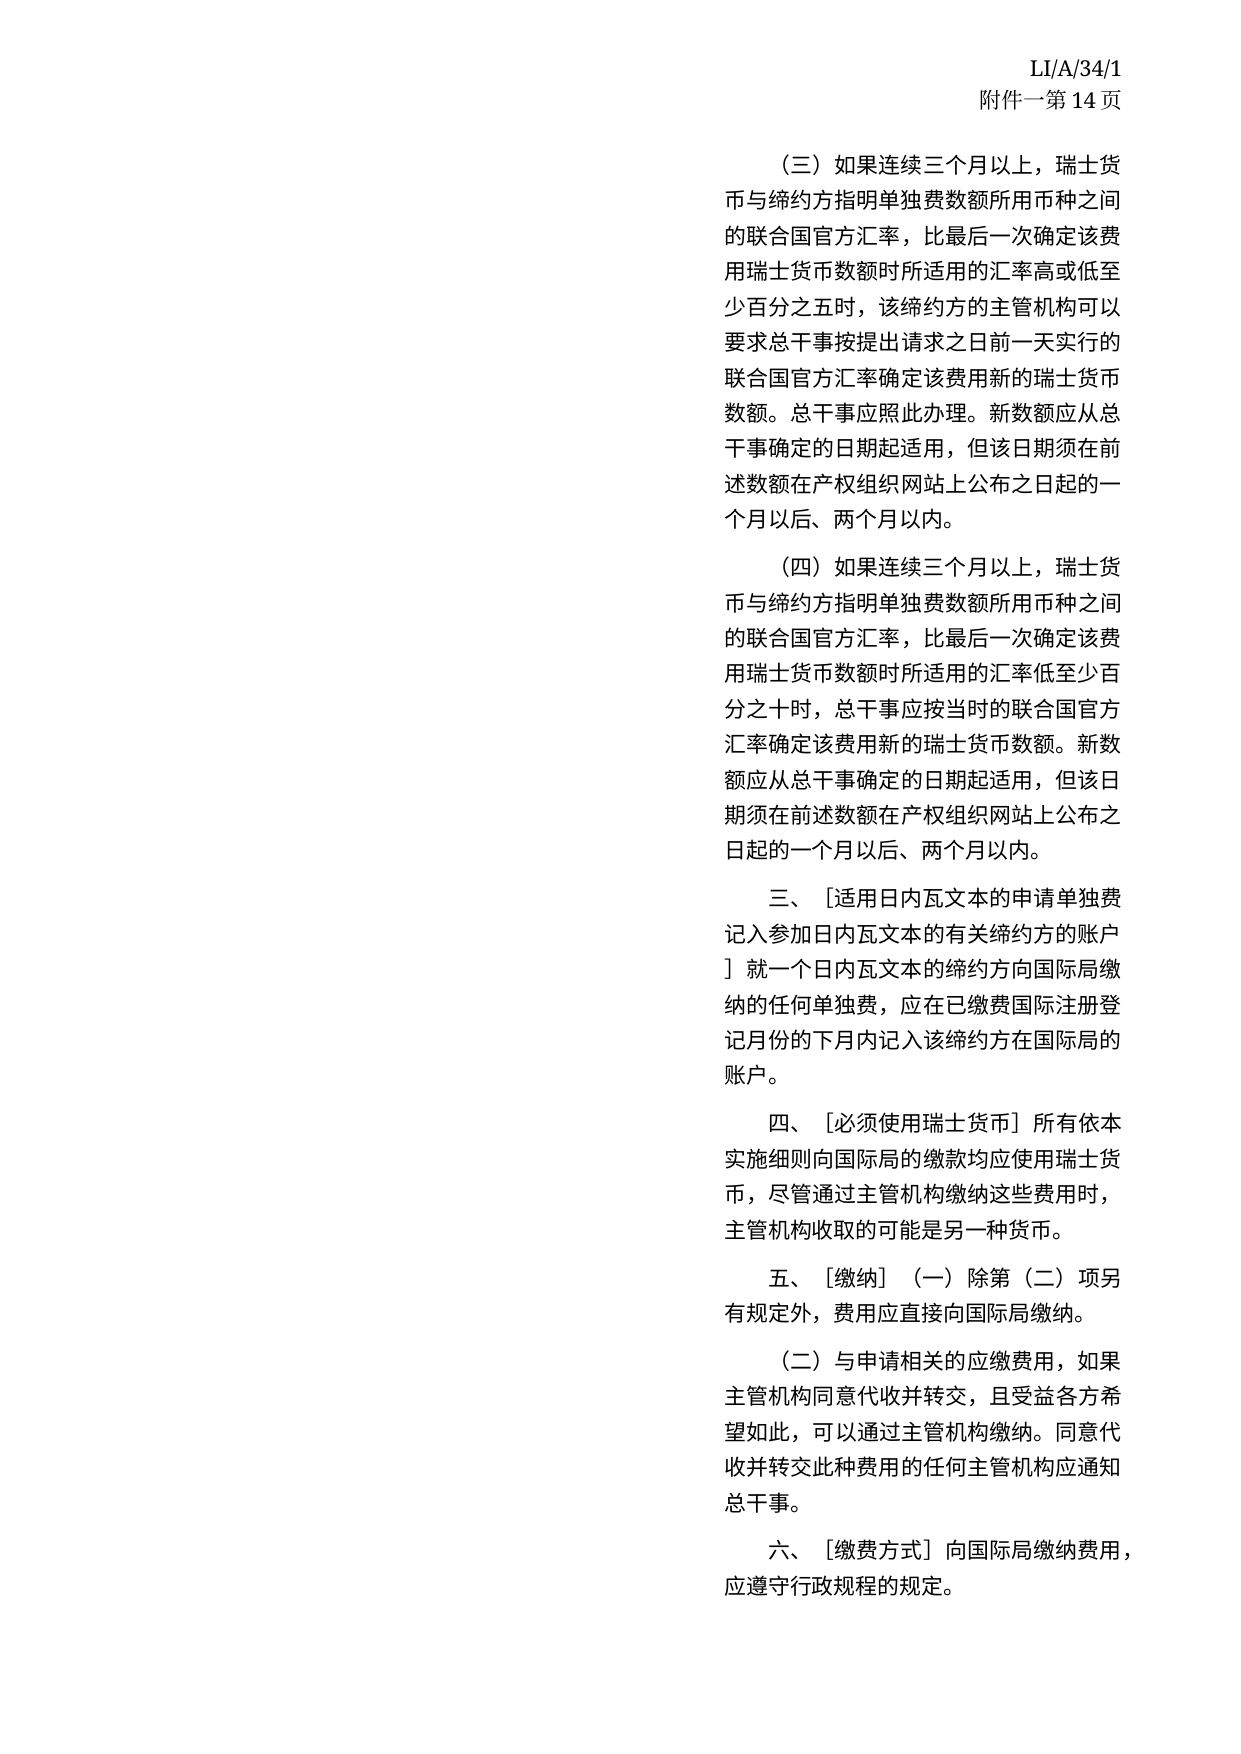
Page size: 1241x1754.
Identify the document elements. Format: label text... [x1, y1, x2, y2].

text （四）如果连续三个月以上，瑞士货币与缔约方指明单独费数额所用币种之间的联合国官方汇率，比最后一次确定该费用瑞士货币数额时所适用的汇率低至少百分之十时，总干事应按当时的联合国官方汇率确定该费用新的瑞士货币数额。新数额应从总干事确定的日期起适用，但该日期须在前述数额在产权组织网站上公布之日起的一个月以后、两个月以内。 [724, 546, 1122, 865]
text 五、［缴纳］（一）除第（二）项另有规定外，费用应直接向国际局缴纳。 [724, 1257, 1122, 1328]
text （三）如果连续三个月以上，瑞士货币与缔约方指明单独费数额所用币种之间的联合国官方汇率，比最后一次确定该费用瑞士货币数额时所适用的汇率高或低至少百分之五时，该缔约方的主管机构可以要求总干事按提出请求之日前一天实行的联合国官方汇率确定该费用新的瑞士货币数额。总干事应照此办理。新数额应从总干事确定的日期起适用，但该日期须在前述数额在产权组织网站上公布之日起的一个月以后、两个月以内。 [724, 144, 1122, 534]
text （二）与申请相关的应缴费用，如果主管机构同意代收并转交，且受益各方希望如此，可以通过主管机构缴纳。同意代收并转交此种费用的任何主管机构应通知总干事。 [724, 1340, 1122, 1517]
text 四、［必须使用瑞士货币］所有依本实施细则向国际局的缴款均应使用瑞士货币，尽管通过主管机构缴纳这些费用时，主管机构收取的可能是另一种货币。 [724, 1103, 1122, 1244]
text 六、［缴费方式］向国际局缴纳费用，应遵守行政规程的规定。 [724, 1530, 1122, 1601]
text 三、［适用日内瓦文本的申请单独费记入参加日内瓦文本的有关缔约方的账户］就一个日内瓦文本的缔约方向国际局缴纳的任何单独费，应在已缴费国际注册登记月份的下月内记入该缔约方在国际局的账户。 [724, 878, 1122, 1090]
